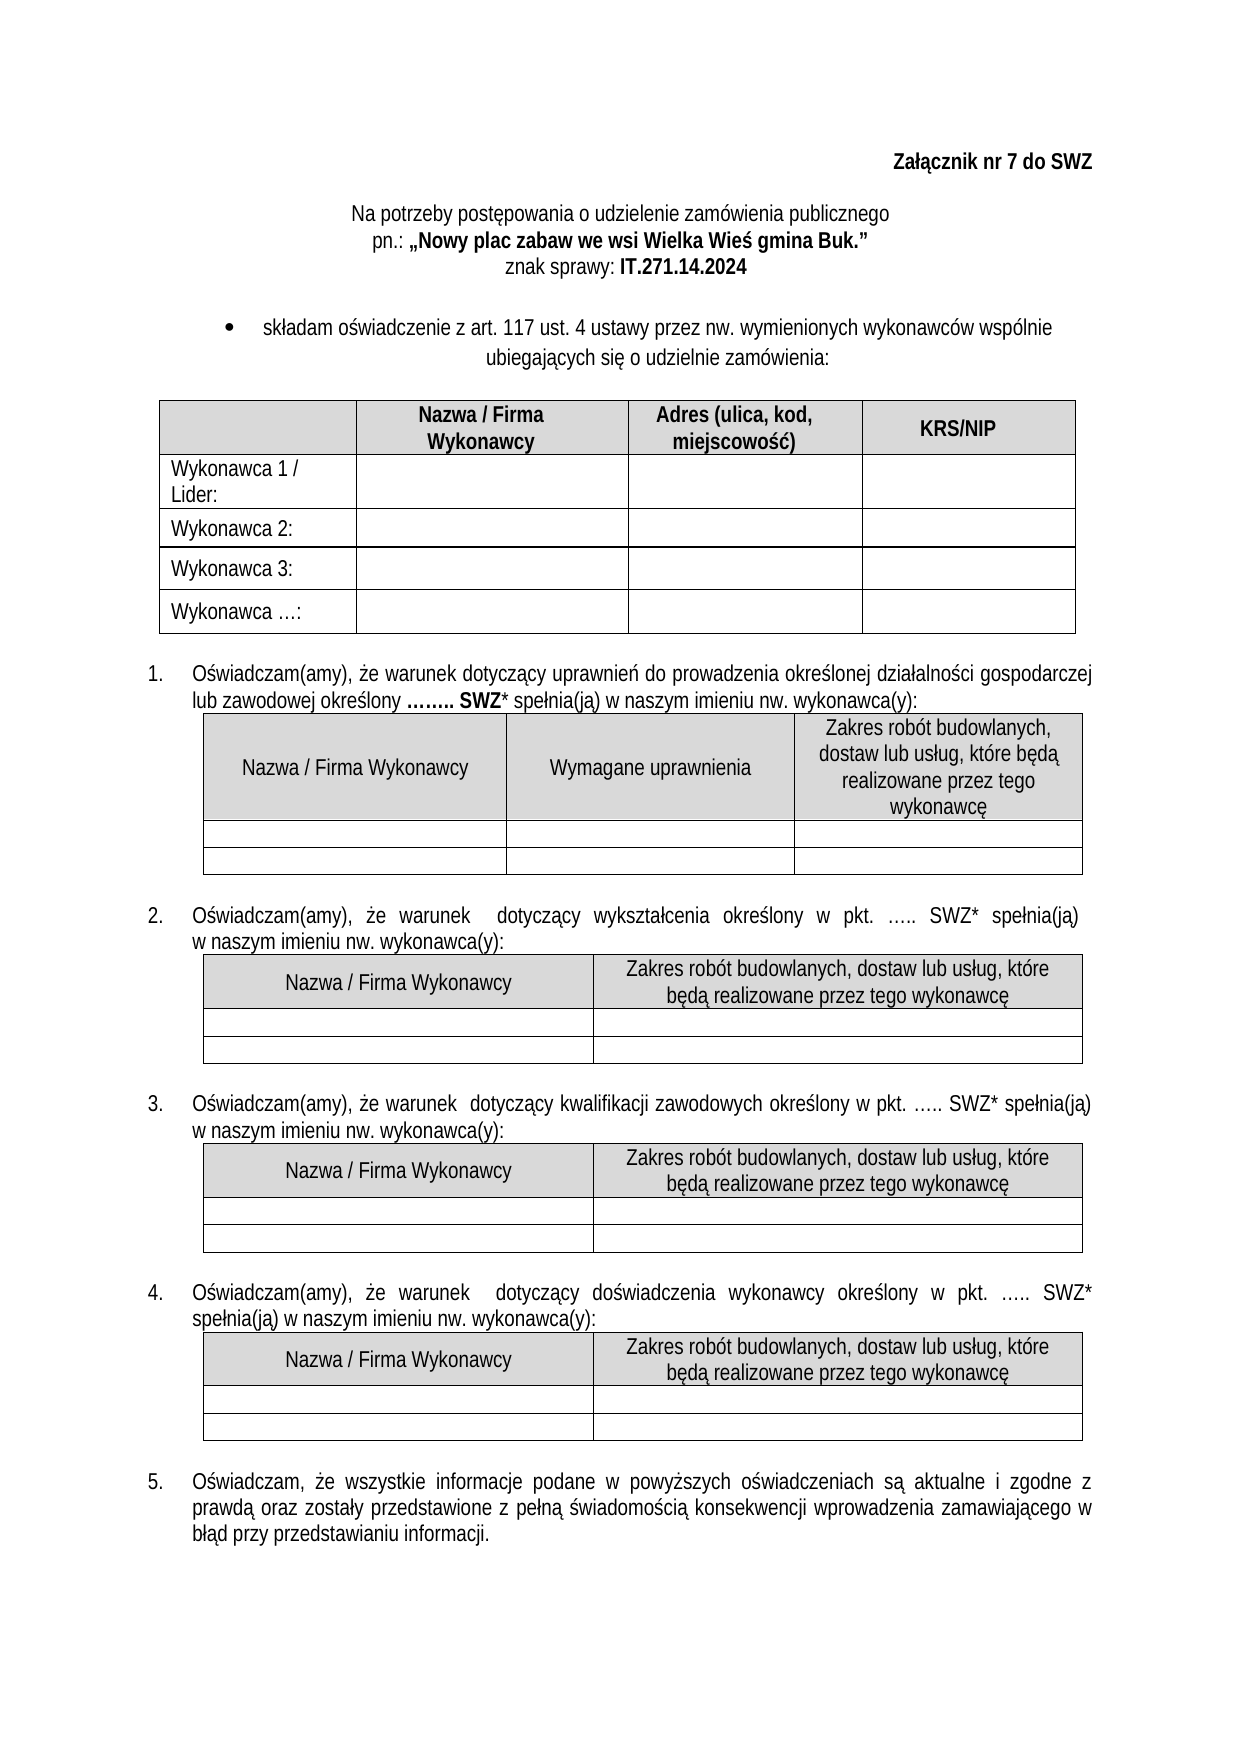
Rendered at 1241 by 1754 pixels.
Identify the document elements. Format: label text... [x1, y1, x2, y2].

table_cell [594, 1414, 1082, 1440]
table_cell [594, 1386, 1082, 1413]
table_cell [357, 548, 628, 589]
table_cell [795, 821, 1082, 847]
table_cell [204, 1386, 593, 1413]
table_cell [863, 590, 1075, 633]
table_header KRS/NIP [863, 401, 1075, 454]
table_cell [204, 1198, 593, 1224]
table_header Nazwa / Firma Wykonawcy [204, 714, 506, 819]
table_cell [204, 1414, 593, 1440]
table_cell [357, 509, 628, 546]
table_cell [204, 1009, 593, 1036]
table_cell [594, 1225, 1082, 1252]
table_cell [507, 848, 794, 874]
table_header Nazwa / Firma Wykonawcy [204, 1144, 593, 1197]
table_cell [629, 455, 862, 508]
list Oświadczam, że wszystkie informacje podane w powyższych oświadczeniach są aktualne i zgodne z prawdą oraz zostały przedstawione z pełną świadomością konsekwencji wprowadzenia zamawiającego w błąd przy przedstawianiu informacji. [148, 1468, 1093, 1547]
table_cell [863, 548, 1075, 589]
text Na potrzeby postępowania o udzielenie zamówienia publicznego pn.: „Nowy plac zabaw we wsi Wielka Wieś gmina Buk.” [148, 200, 1092, 253]
table_cell [594, 1037, 1082, 1063]
table_header Wymagane uprawnienia [507, 714, 794, 819]
text znak sprawy: IT.271.14.2024 [148, 253, 1104, 279]
table_cell [863, 455, 1075, 508]
table_header Zakres robót budowlanych, dostaw lub usług, które będą realizowane przez tego wykonawcę [594, 1333, 1082, 1385]
table_cell Wykonawca 2: [160, 509, 356, 546]
table_cell [507, 821, 794, 847]
table_cell [629, 509, 862, 546]
table_cell [204, 821, 506, 847]
list Oświadczam(amy), że warunek dotyczący wykształcenia określony w pkt. ….. SWZ* spełnia(ją) w naszym imieniu nw. wykonawca(y): [148, 902, 1093, 954]
list Oświadczam(amy), że warunek dotyczący uprawnień do prowadzenia określonej działalności gospodarczej lub zawodowej określony …….. SWZ* spełnia(ją) w naszym imieniu nw. wykonawca(y): [148, 660, 1093, 713]
list Oświadczam(amy), że warunek dotyczący kwalifikacji zawodowych określony w pkt. ….. SWZ* spełnia(ją) w naszym imieniu nw. wykonawca(y): [148, 1090, 1093, 1143]
table_cell [357, 590, 628, 633]
table_cell Wykonawca …: [160, 590, 356, 633]
table_header Nazwa / Firma Wykonawcy [204, 1333, 593, 1385]
table_cell Wykonawca 3: [160, 548, 356, 589]
table_header Nazwa / Firma Wykonawcy [204, 955, 593, 1008]
table_header [160, 401, 356, 454]
list Oświadczam(amy), że warunek dotyczący doświadczenia wykonawcy określony w pkt. ….. SWZ* spełnia(ją) w naszym imieniu nw. wykonawca(y): [148, 1279, 1093, 1332]
table_cell [204, 1037, 593, 1063]
table_cell Wykonawca 1 / Lider: [160, 455, 356, 508]
table_cell [629, 548, 862, 589]
table_cell [863, 509, 1075, 546]
table_cell [357, 455, 628, 508]
list składam oświadczenie z art. 117 ust. 4 ustawy przez nw. wymienionych wykonawców wspólnie ubiegających się o udzielnie zamówienia: [185, 313, 1092, 370]
table_cell [795, 848, 1082, 874]
table_cell [204, 1225, 593, 1252]
table_header Zakres robót budowlanych, dostaw lub usług, które będą realizowane przez tego wykonawcę [594, 955, 1082, 1008]
table_header Zakres robót budowlanych, dostaw lub usług, które będą realizowane przez tego wykonawcę [594, 1144, 1082, 1197]
table_cell [204, 848, 506, 874]
table_header Zakres robót budowlanych, dostaw lub usług, które będą realizowane przez tego wykonawcę [795, 714, 1082, 819]
table_cell [594, 1198, 1082, 1224]
table_header Adres (ulica, kod, miejscowość) [629, 401, 862, 454]
table_header Nazwa / Firma Wykonawcy [357, 401, 628, 454]
table_cell [594, 1009, 1082, 1036]
table_cell [629, 590, 862, 633]
text Załącznik nr 7 do SWZ [148, 148, 1092, 174]
